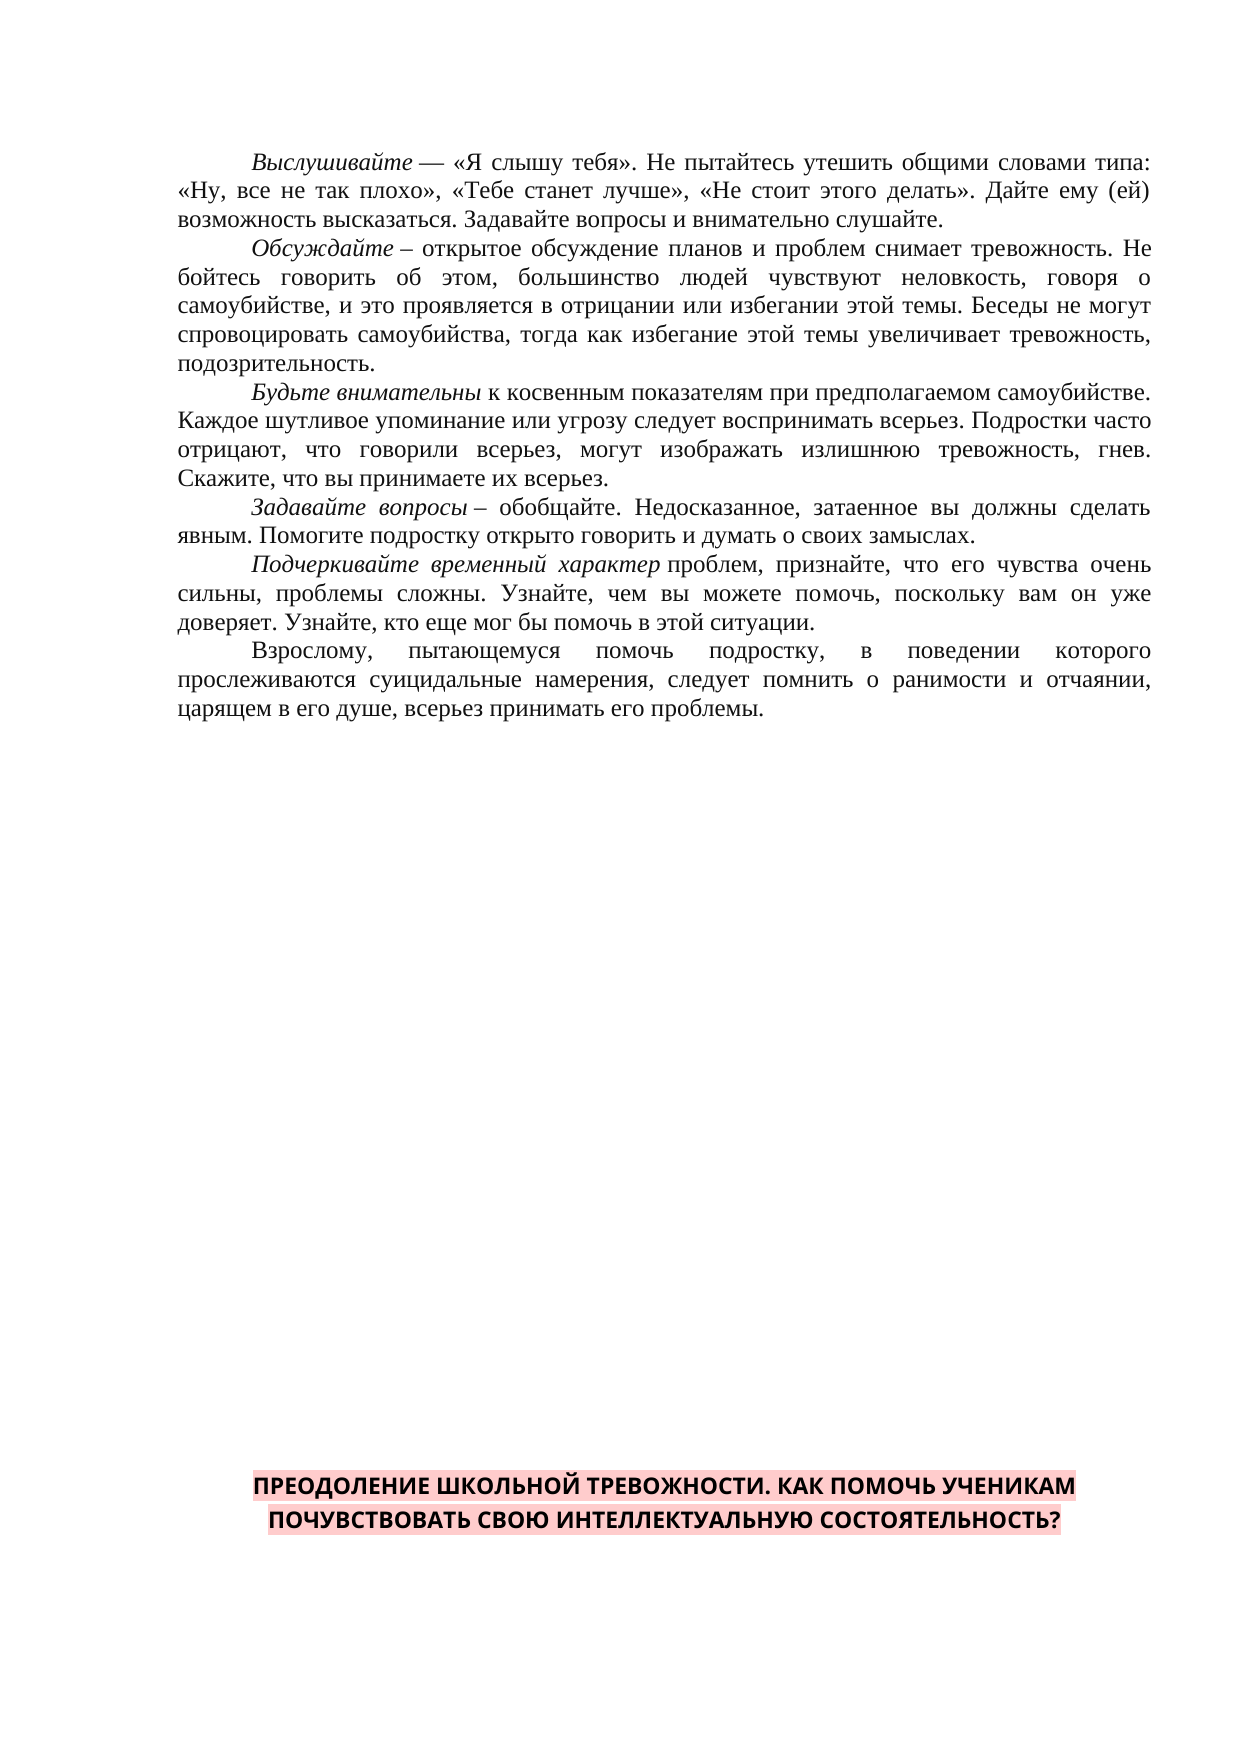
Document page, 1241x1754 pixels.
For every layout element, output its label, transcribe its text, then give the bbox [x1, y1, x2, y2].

text Задавайте вопросы – обобщайте. Недосказанное, затаенное вы должны сделать явным. Помогите подростку открыто говорить и думать о своих замыслах. [177, 492, 1152, 549]
text Обсуждайте – открытое обсуждение планов и проблем снимает тревожность. Не бойтесь говорить об этом, большинство людей чувствуют неловкость, говоря о самоубийстве, и это проявляется в отрицании или избегании этой темы. Беседы не могут спровоцировать самоубийства, тогда как избегание этой темы увеличивает тревожность, подозрительность. [177, 233, 1152, 377]
text Подчеркивайте временный характер проблем, признайте, что его чувства очень сильны, проблемы сложны. Узнайте, чем вы можете помочь, поскольку вам он уже доверяет. Узнайте, кто еще мог бы помочь в этой ситуации. [177, 549, 1152, 636]
text ПРЕОДОЛЕНИЕ ШКОЛЬНОЙ ТРЕВОЖНОСТИ. КАК ПОМОЧЬ УЧЕНИКАМ ПОЧУВСТВОВАТЬ СВОЮ ИНТЕЛЛЕКТУАЛЬНУЮ СОСТОЯТЕЛЬНОСТЬ? [177, 1470, 1152, 1535]
text Будьте внимательны к косвенным показателям при предполагаемом самоубийстве. Каждое шутливое упоминание или угрозу следует воспринимать всерьез. Подростки часто отрицают, что говорили всерьез, могут изображать излишнюю тревожность, гнев. Скажите, что вы принимаете их всерьез. [177, 377, 1152, 492]
text Взрослому, пытающемуся помочь подростку, в поведении которого прослеживаются суицидальные намерения, следует помнить о ранимости и отчаянии, царящем в его душе, всерьез принимать его проблемы. [177, 636, 1152, 722]
text Выслушивайте — «Я слышу тебя». Не пытайтесь утешить общими словами типа: «Ну, все не так плохо», «Тебе станет лучше», «Не стоит этого делать». Дайте ему (ей) возможность высказаться. Задавайте вопросы и внимательно слушайте. [177, 147, 1152, 233]
